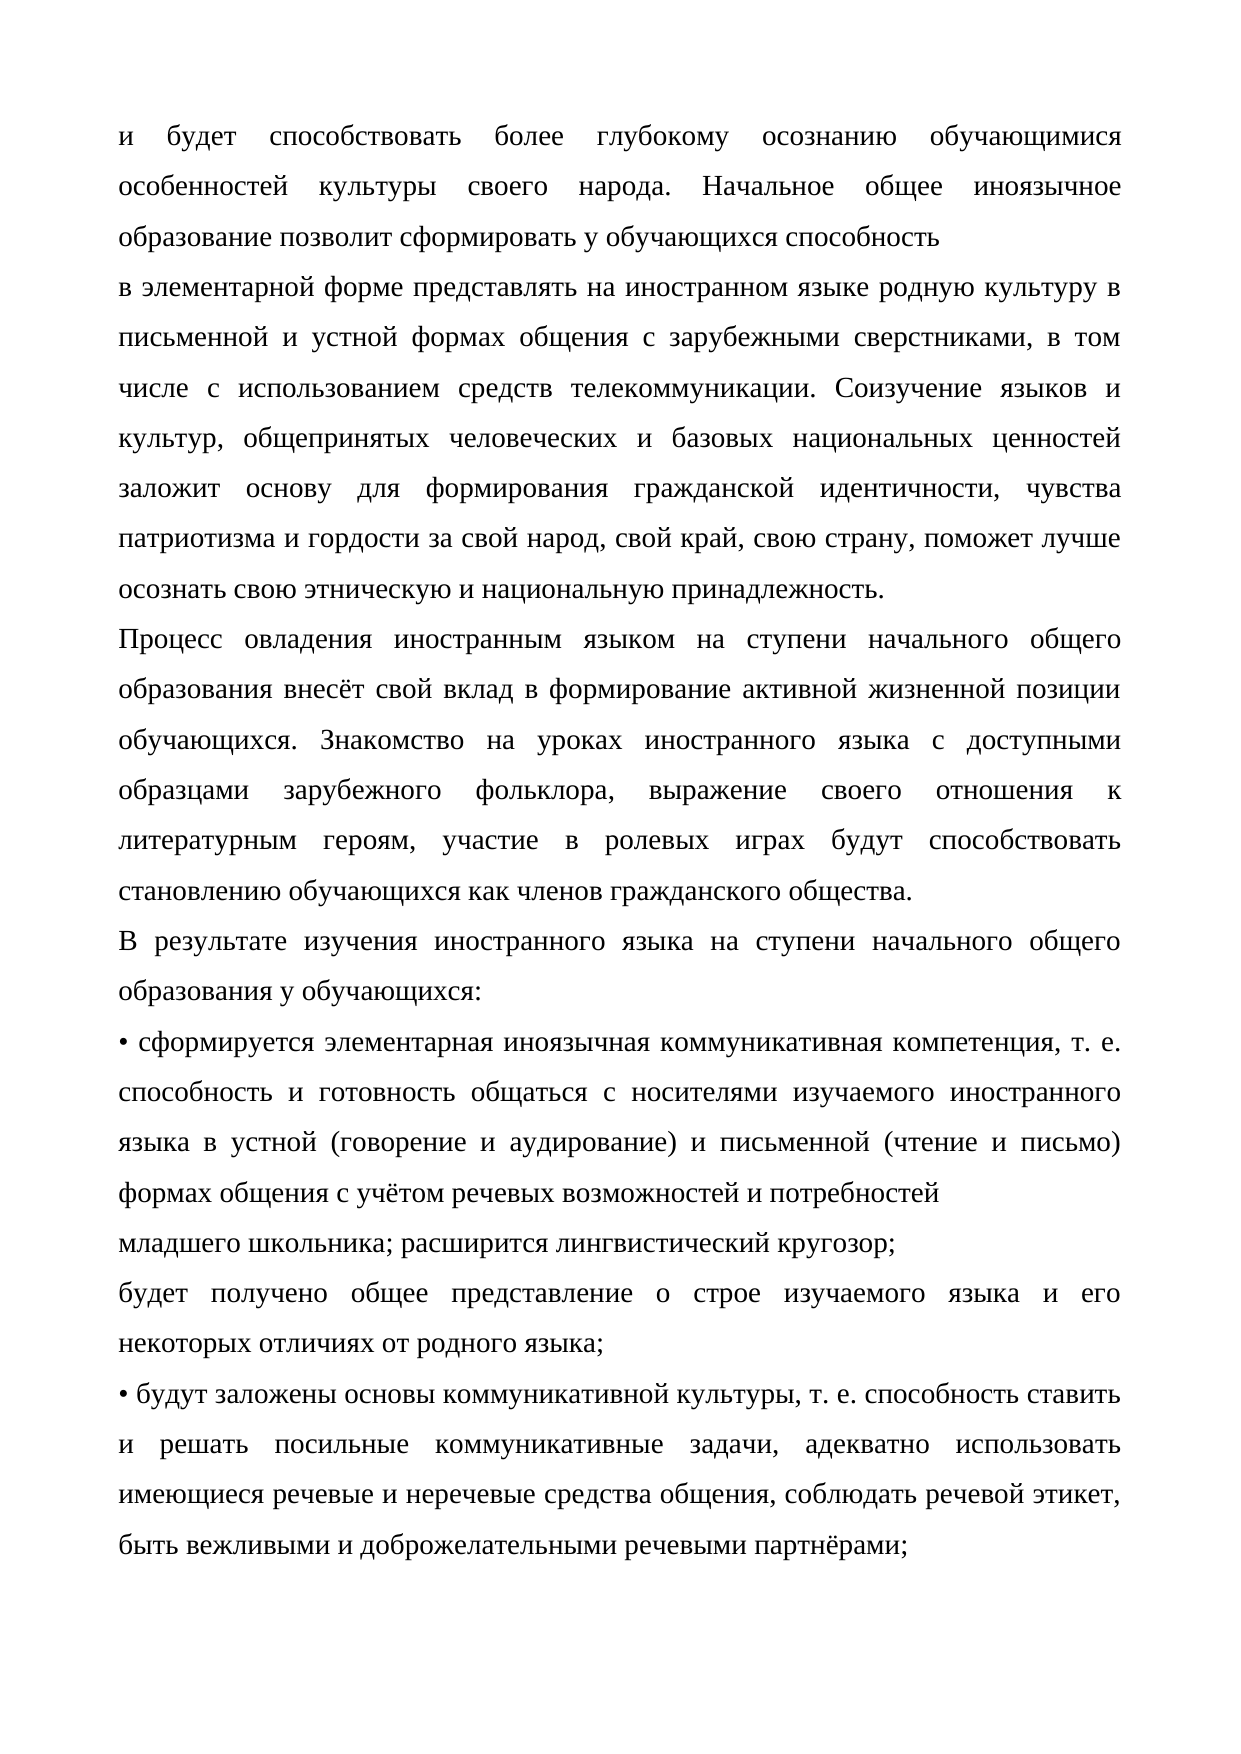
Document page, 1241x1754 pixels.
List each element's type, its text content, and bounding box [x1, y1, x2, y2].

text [118, 118, 1122, 252]
text Процесс овладения иностранным языком на ступени начального общего образования внесёт свой вклад в формирование активной жизненной позиции обучающихся. Знакомство на уроках иностранного языка с доступными образцами зарубежного фольклора, выражение своего отношения к литературным героям, участие в ролевых играх будут способствовать становлению обучающихся как членов гражданского общества. [118, 621, 1122, 906]
text в элементарной форме представлять на иностранном языке родную культуру в письменной и устной формах общения с зарубежными сверстниками, в том числе с использованием средств телекоммуникации. Соизучение языков и культур, общепринятых человеческих и базовых национальных ценностей заложит основу для формирования гражданской идентичности, чувства патриотизма и гордости за свой народ, свой край, свою страну, поможет лучше осознать свою этническую и национальную принадлежность. [118, 269, 1122, 604]
text • сформируется элементарная иноязычная коммуникативная компетенция, т. е. способность и готовность общаться с носителями изучаемого иностранного языка в устной (говорение и аудирование) и письменной (чтение и письмо) формах общения с учётом речевых возможностей и потребностей [118, 1024, 1122, 1208]
text младшего школьника; расширится лингвистический кругозор; [118, 1225, 1122, 1258]
text • будут заложены основы коммуникативной культуры, т. е. способность ставить и решать посильные коммуникативные задачи, адекватно использовать имеющиеся речевые и неречевые средства общения, соблюдать речевой этикет, быть вежливыми и доброжелательными речевыми партнёрами; [118, 1376, 1122, 1560]
text В результате изучения иностранного языка на ступени начального общего образования у обучающихся: [118, 923, 1122, 1007]
text будет получено общее представление о строе изучаемого языка и его некоторых отличиях от родного языка; [118, 1275, 1122, 1359]
